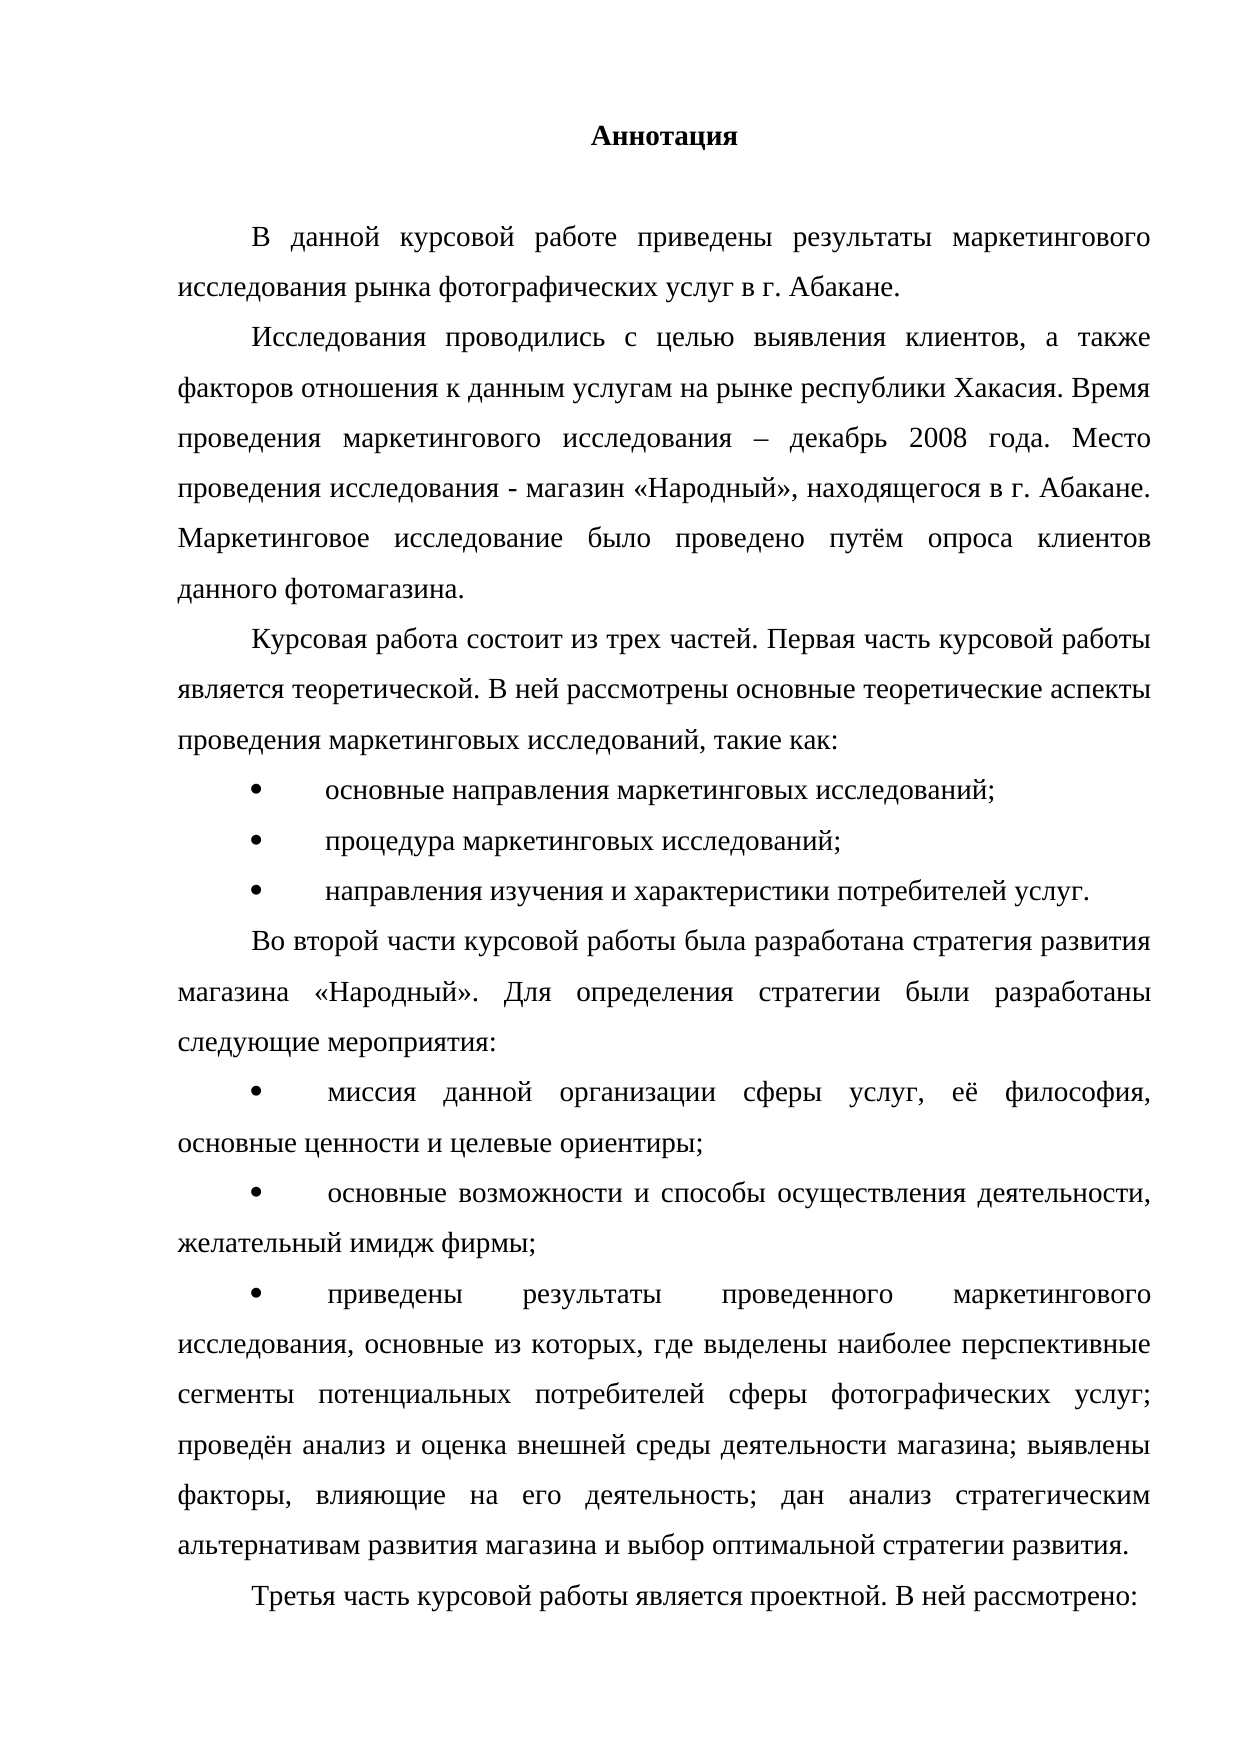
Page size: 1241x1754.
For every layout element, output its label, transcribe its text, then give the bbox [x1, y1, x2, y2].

list процедура маркетинговых исследований; [177, 823, 1152, 856]
list миссия данной организации сферы услуг, её философия, основные ценности и целевые ориентиры; [177, 1074, 1152, 1158]
list основные направления маркетинговых исследований; [177, 772, 1152, 806]
text Исследования проводились с целью выявления клиентов, а также факторов отношения к данным услугам на рынке республики Хакасия. Время проведения маркетингового исследования – декабрь 2008 года. Место проведения исследования - магазин «Народный», находящегося в г. Абакане. Маркетинговое исследование было проведено путём опроса клиентов данного фотомагазина. [177, 319, 1152, 604]
list основные возможности и способы осуществления деятельности, желательный имидж фирмы; [177, 1175, 1152, 1259]
list приведены результаты проведенного маркетингового исследования, основные из которых, где выделены наиболее перспективные сегменты потенциальных потребителей сферы фотографических услуг; проведён анализ и оценка внешней среды деятельности магазина; выявлены факторы, влияющие на его деятельность; дан анализ стратегическим альтернативам развития магазина и выбор оптимальной стратегии развития. [177, 1276, 1152, 1561]
text Курсовая работа состоит из трех частей. Первая часть курсовой работы является теоретической. В ней рассмотрены основные теоретические аспекты проведения маркетинговых исследований, такие как: [177, 621, 1152, 755]
text Третья часть курсовой работы является проектной. В ней рассмотрено: [177, 1578, 1152, 1611]
list направления изучения и характеристики потребителей услуг. [177, 873, 1152, 907]
text Во второй части курсовой работы была разработана стратегия развития магазина «Народный». Для определения стратегии были разработаны следующие мероприятия: [177, 923, 1152, 1058]
text В данной курсовой работе приведены результаты маркетингового исследования рынка фотографических услуг в г. Абакане. [177, 219, 1152, 303]
text Аннотация [177, 118, 1152, 152]
